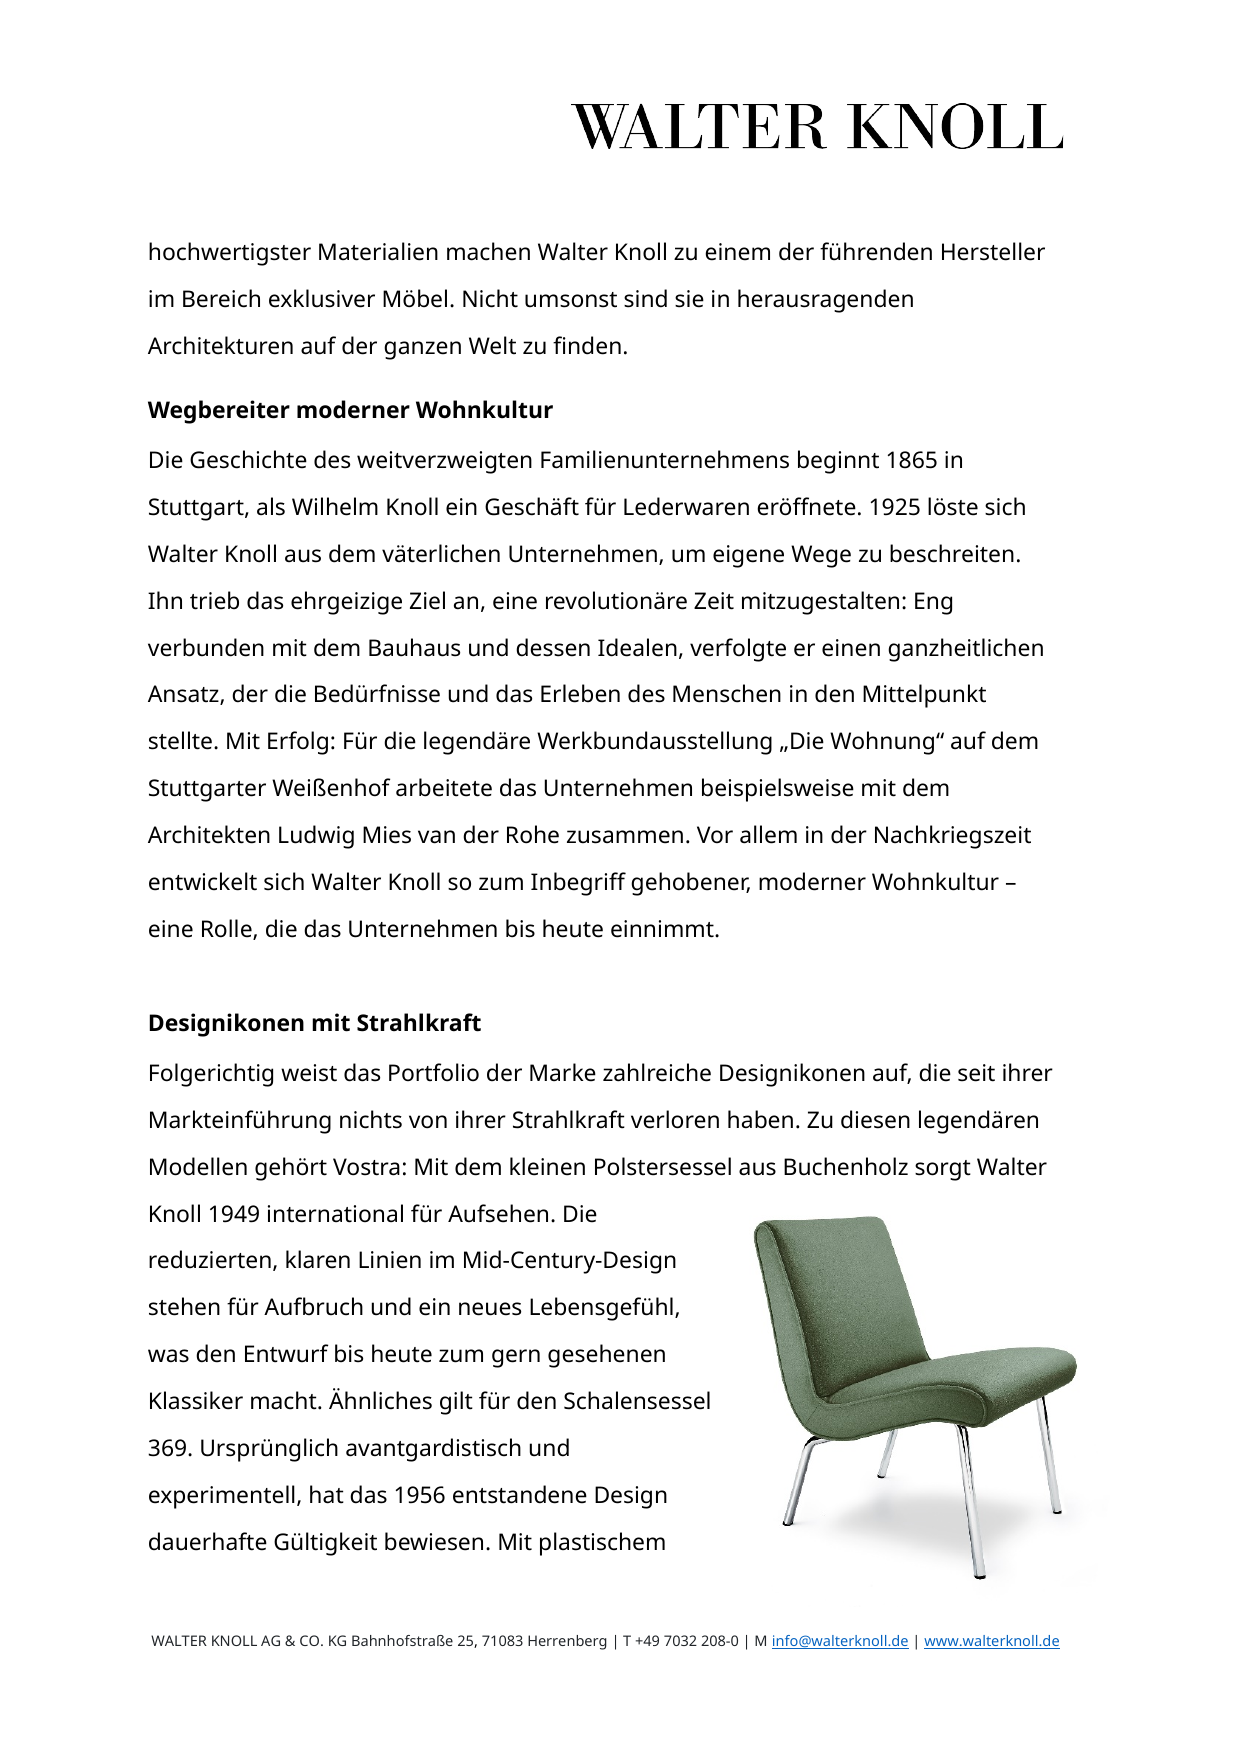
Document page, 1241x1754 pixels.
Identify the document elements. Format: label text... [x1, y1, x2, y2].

picture [571, 103, 1064, 149]
text Designikonen mit Strahlkraft [148, 1007, 1063, 1038]
picture [730, 1190, 1117, 1608]
text Wegbereiter moderner Wohnkultur [148, 394, 1063, 425]
text Die Geschichte des weitverzweigten Familienunternehmens beginnt 1865 in Stuttgart, als Wilhelm Knoll ein Geschäft für Lederwaren eröffnete. 1925 löste sich Walter Knoll aus dem väterlichen Unternehmen, um eigene Wege zu beschreiten. Ihn trieb das ehrgeizige Ziel an, eine revolutionäre Zeit mitzugestalten: Eng verbunden mit dem Bauhaus und dessen Idealen, verfolgte er einen ganzheitlichen Ansatz, der die Bedürfnisse und das Erleben des Menschen in den Mittelpunkt stellte. Mit Erfolg: Für die legendäre Werkbundausstellung „Die Wohnung“ auf dem Stuttgarter Weißenhof arbeitete das Unternehmen beispielsweise mit dem Architekten Ludwig Mies van der Rohe zusammen. Vor allem in der Nachkriegszeit entwickelt sich Walter Knoll so zum Inbegriff gehobener, moderner Wohnkultur – eine Rolle, die das Unternehmen bis heute einnimmt. [148, 444, 1063, 944]
